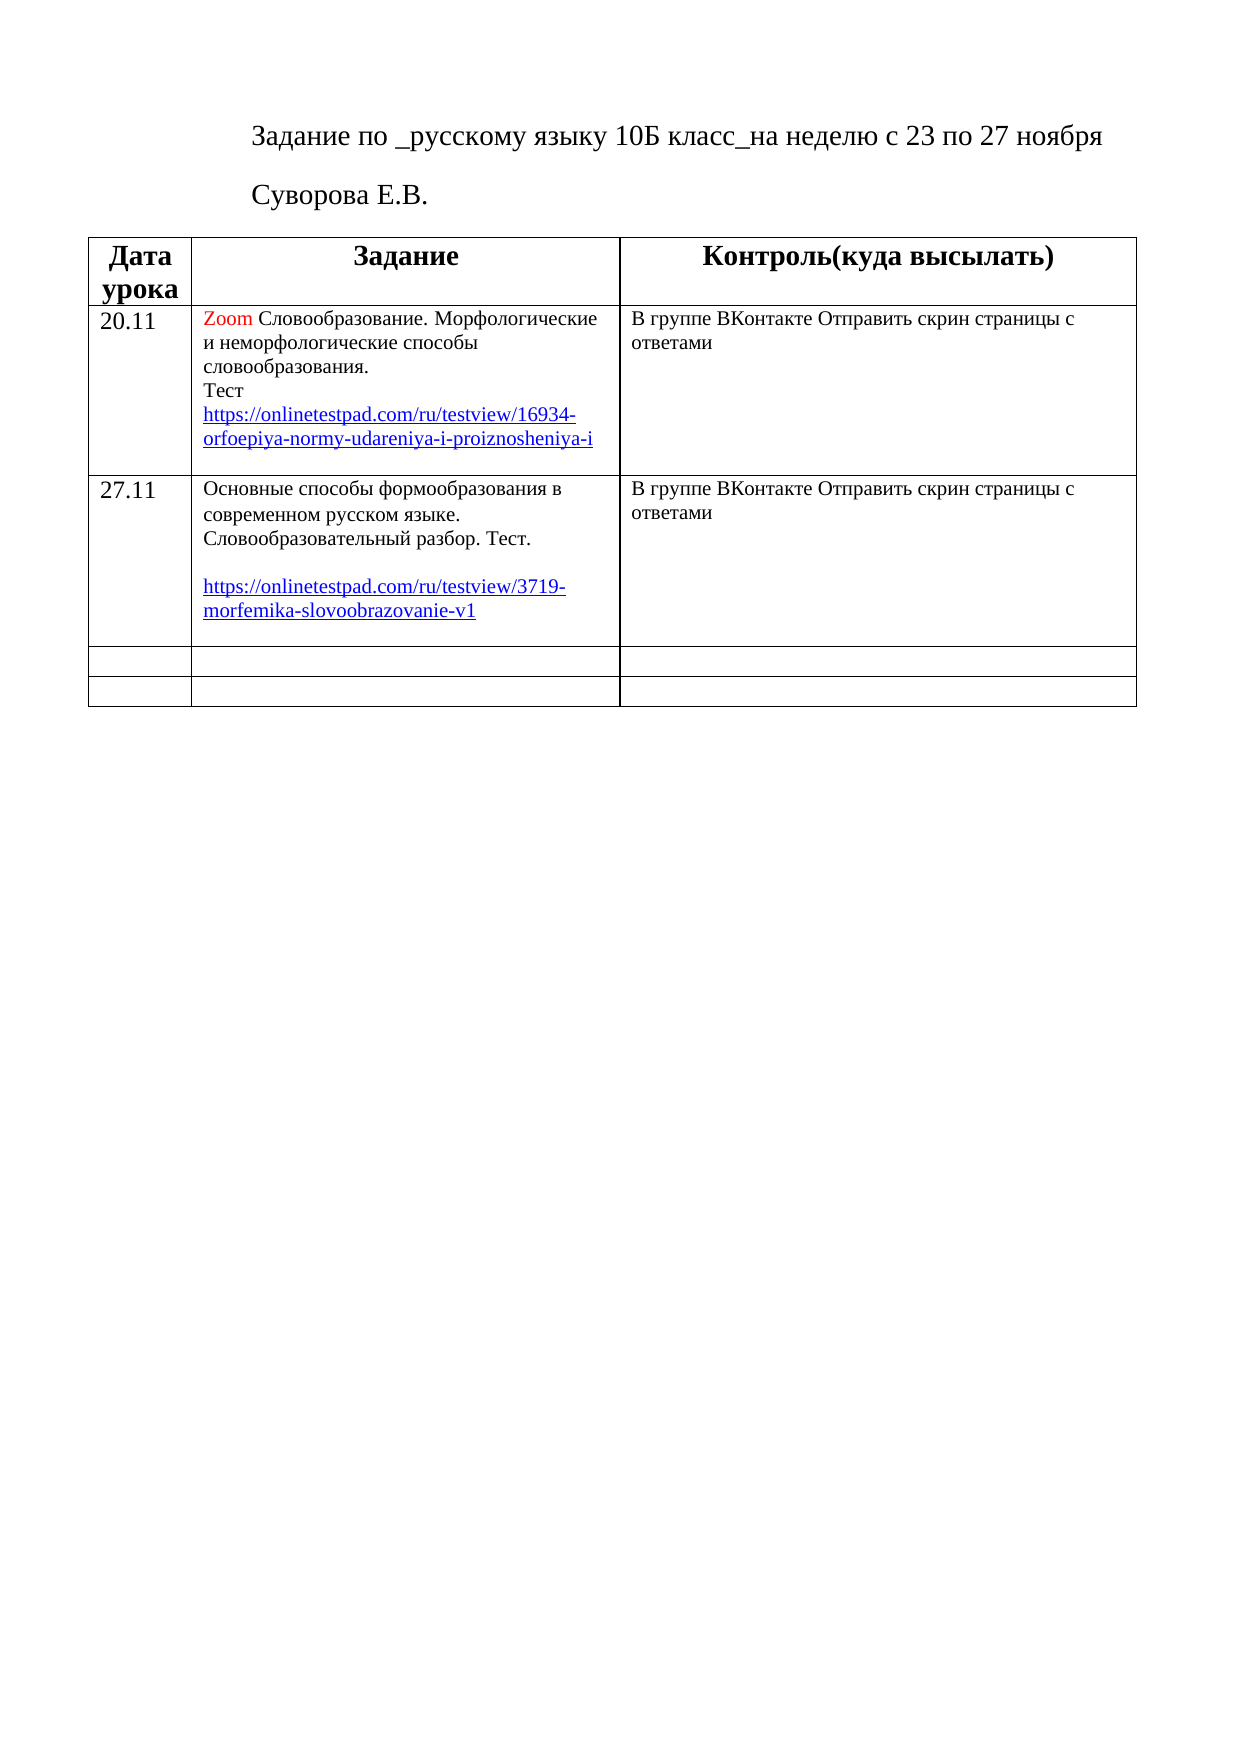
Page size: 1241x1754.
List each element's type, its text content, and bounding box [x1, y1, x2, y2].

text Задание по _русскому языку 10Б класс_на неделю с 23 по 27 ноября [177, 118, 1152, 152]
table_cell Zoom Словообразование. Морфологические и неморфологические способы словообразования. Тест https://onlinetestpad.com/ru/testview/16934-orfoepiya-normy-udareniya-i-proiznosheniya-i [192, 306, 619, 474]
table_cell В группе ВКонтакте Отправить скрин страницы с ответами [621, 306, 1136, 474]
table_header Контроль(куда высылать) [621, 238, 1136, 305]
table_cell 20.11 [89, 306, 191, 474]
table_cell [89, 647, 191, 676]
table_header Задание [192, 238, 619, 305]
table_cell [192, 677, 619, 706]
text Суворова Е.В. [177, 177, 1152, 211]
table_cell [621, 647, 1136, 676]
table_header Дата урока [89, 238, 191, 305]
table_cell [89, 677, 191, 706]
table_cell Основные способы формообразования в современном русском языке. Словообразовательный разбор. Тест. https://onlinetestpad.com/ru/testview/3719-morfemika-slovoobrazovanie-v1 [192, 476, 619, 646]
table_cell В группе ВКонтакте Отправить скрин страницы с ответами [621, 476, 1136, 646]
table_cell [621, 677, 1136, 706]
table_cell [192, 647, 619, 676]
table_cell 27.11 [89, 476, 191, 646]
